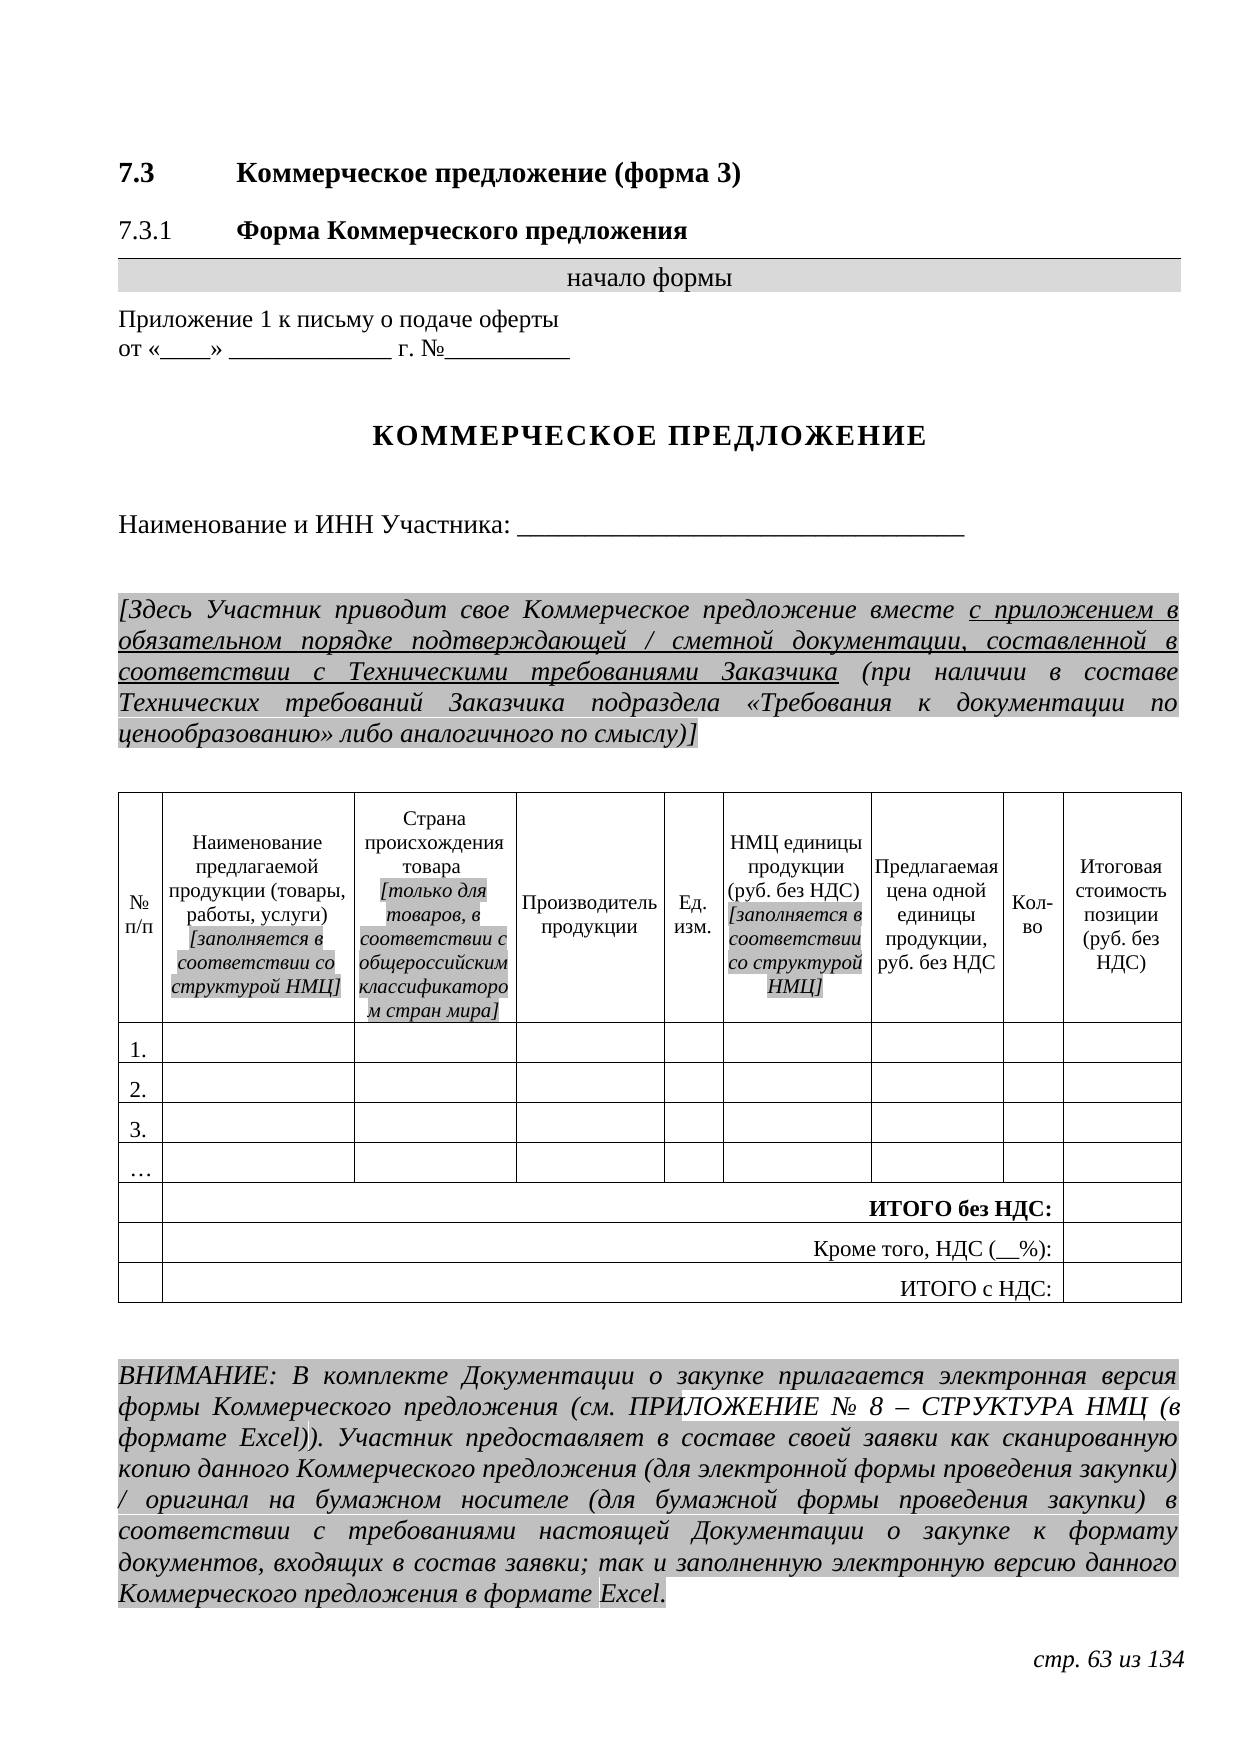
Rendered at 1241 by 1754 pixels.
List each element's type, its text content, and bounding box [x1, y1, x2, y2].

table_header Кол-во [1004, 793, 1063, 1022]
text [Здесь Участник приводит свое Коммерческое предложение вместе с приложением в обязательном порядке подтверждающей / сметной документации, составленной в соответствии с Техническими требованиями Заказчика (при наличии в составе Технических требований Заказчика подраздела «Требования к документации по ценообразованию» либо аналогичного по смыслу)] [118, 593, 1181, 748]
table_cell [517, 1063, 664, 1102]
table_cell [665, 1143, 723, 1182]
text ВНИМАНИЕ: В комплекте Документации о закупке прилагается электронная версия формы Коммерческого предложения (см. ПРИЛОЖЕНИЕ № 8 – СТРУКТУРА НМЦ (в формате Excel)). Участник предоставляет в составе своей заявки как сканированную копию данного Коммерческого предложения (для электронной формы проведения закупки) / оригинал на бумажном носителе (для бумажной формы проведения закупки) в соответствии с требованиями настоящей Документации о закупке к формату документов, входящих в состав заявки; так и заполненную электронную версию данного Коммерческого предложения в формате Excel. [118, 1359, 1181, 1608]
table_cell [1064, 1183, 1181, 1222]
text Приложение 1 к письму о подаче оферты от «____» _____________ г. №__________ [118, 304, 1181, 362]
table_cell [163, 1143, 354, 1182]
table_cell [1064, 1103, 1181, 1142]
table_cell ИТОГО без НДС: [163, 1183, 1063, 1222]
table_cell [872, 1143, 1003, 1182]
table_header Производитель продукции [517, 793, 664, 1022]
table_cell [724, 1103, 871, 1142]
table_header Наименование предлагаемой продукции (товары, работы, услуги) [заполняется в соответствии со структурой НМЦ] [163, 793, 354, 1022]
subtitle Коммерческое предложение (форма 3) [118, 156, 1181, 189]
table_cell [1004, 1023, 1063, 1062]
table_cell [1004, 1103, 1063, 1142]
table_cell Кроме того, НДС (__%): [163, 1223, 1063, 1262]
table_cell [1064, 1263, 1181, 1302]
text начало формы [118, 259, 1181, 292]
table_header № п/п [119, 793, 162, 1022]
table_cell [119, 1223, 162, 1262]
table_cell [355, 1023, 516, 1062]
table_cell [355, 1063, 516, 1102]
table_cell [724, 1023, 871, 1062]
table_cell [1064, 1143, 1181, 1182]
table_header Предлагаемая цена одной единицы продукции, руб. без НДС [872, 793, 1003, 1022]
table_cell [517, 1143, 664, 1182]
table_cell [163, 1103, 354, 1142]
table_cell [1004, 1143, 1063, 1182]
table_cell [355, 1103, 516, 1142]
table_cell [163, 1063, 354, 1102]
table_cell [517, 1103, 664, 1142]
table_cell [517, 1023, 664, 1062]
table_cell [119, 1263, 162, 1302]
table_cell ИТОГО с НДС: [163, 1263, 1063, 1302]
table_cell [665, 1063, 723, 1102]
table_cell [163, 1023, 354, 1062]
table_header НМЦ единицы продукции (руб. без НДС) [заполняется в соответствии со структурой НМЦ] [724, 793, 871, 1022]
table_header Страна происхождения товара [только для товаров, в соответствии с общероссийским классификатором стран мира] [355, 793, 516, 1022]
table_cell [724, 1143, 871, 1182]
table_cell [724, 1063, 871, 1102]
table_cell 2. [119, 1063, 162, 1102]
table_cell [355, 1143, 516, 1182]
table_cell [1064, 1063, 1181, 1102]
text Форма Коммерческого предложения [118, 214, 1181, 245]
table_cell [1004, 1063, 1063, 1102]
table_cell [665, 1023, 723, 1062]
table_cell [872, 1023, 1003, 1062]
table_cell [119, 1183, 162, 1222]
table_header Ед. изм. [665, 793, 723, 1022]
text Наименование и ИНН Участника: _________________________________ [118, 508, 1181, 539]
table_cell 3. [119, 1103, 162, 1142]
table_cell [872, 1103, 1003, 1142]
table_cell [1064, 1023, 1181, 1062]
table_cell [872, 1063, 1003, 1102]
table_header Итоговая стоимость позиции (руб. без НДС) [1064, 793, 1181, 1022]
table_cell [1064, 1223, 1181, 1262]
table_cell 1. [119, 1023, 162, 1062]
text Коммерческое предложение [118, 418, 1181, 452]
table_cell … [119, 1143, 162, 1182]
table_cell [665, 1103, 723, 1142]
